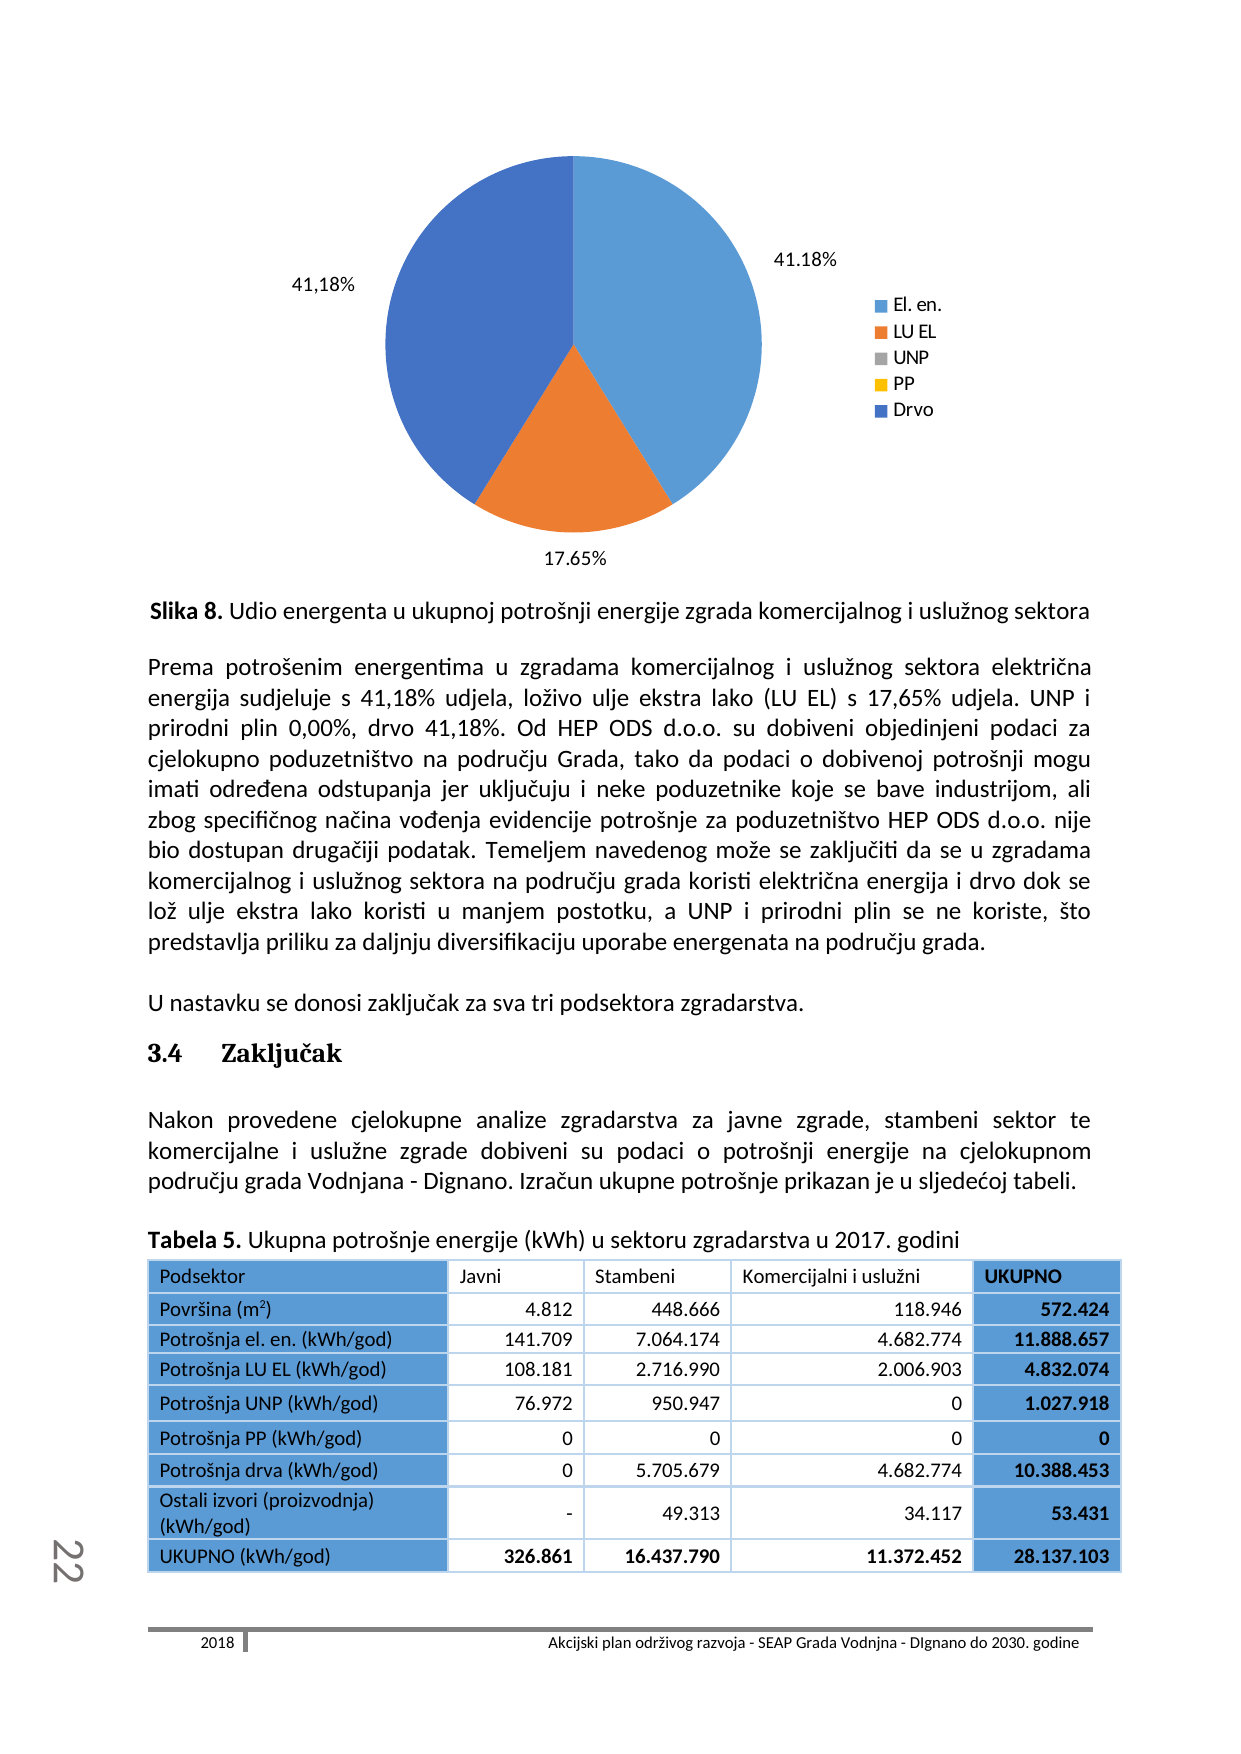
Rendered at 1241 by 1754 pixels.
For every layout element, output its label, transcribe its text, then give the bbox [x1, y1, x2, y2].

table_cell 0 [449, 1422, 583, 1453]
table_cell 4.682.774 [732, 1455, 972, 1485]
table_header Javni [449, 1261, 583, 1292]
text Tabela 5. Ukupna potrošnje energije (kWh) u sektoru zgradarstva u 2017. godini [148, 1224, 1093, 1254]
table_cell 0 [732, 1386, 972, 1420]
table_cell Potrošnja PP (kWh/god) [149, 1422, 447, 1453]
table_cell 2.006.903 [732, 1354, 972, 1384]
table_cell 108.181 [449, 1354, 583, 1384]
text Slika 8. Udio energenta u ukupnoj potrošnji energije zgrada komercijalnog i uslužnog sektora [148, 595, 1093, 626]
table_cell 53.431 [974, 1488, 1120, 1538]
table_header Podsektor [149, 1261, 447, 1292]
table_header Komercijalni i uslužni [732, 1261, 972, 1292]
table_header Stambeni [585, 1261, 730, 1292]
table_header UKUPNO [974, 1261, 1120, 1292]
table_cell 118.946 [732, 1294, 972, 1324]
table_cell 34.117 [732, 1488, 972, 1538]
table_cell 326.861 [449, 1540, 583, 1571]
table_cell 4.812 [449, 1294, 583, 1324]
table_cell 950.947 [585, 1386, 730, 1420]
text U nastavku se donosi zaključak za sva tri podsektora zgradarstva. [148, 987, 1093, 1017]
table_cell 448.666 [585, 1294, 730, 1324]
table_cell 2.716.990 [585, 1354, 730, 1384]
table_cell Potrošnja drva (kWh/god) [149, 1455, 447, 1485]
table_cell 16.437.790 [585, 1540, 730, 1571]
table_cell 5.705.679 [585, 1455, 730, 1485]
table_cell 76.972 [449, 1386, 583, 1420]
table_cell 10.388.453 [974, 1455, 1120, 1485]
table_cell Potrošnja el. en. (kWh/god) [149, 1326, 447, 1352]
table_cell 572.424 [974, 1294, 1120, 1324]
table_cell Potrošnja LU EL (kWh/god) [149, 1354, 447, 1384]
table_cell 0 [585, 1422, 730, 1453]
text Nakon provedene cjelokupne analize zgradarstva za javne zgrade, stambeni sektor te komercijalne i uslužne zgrade dobiveni su podaci o potrošnji energije na cjelokupnom području grada Vodnjana - Dignano. Izračun ukupne potrošnje prikazan je u sljedećoj tabeli. [148, 1104, 1093, 1196]
table_cell 0 [974, 1422, 1120, 1453]
table_cell 141.709 [449, 1326, 583, 1352]
table_cell Potrošnja UNP (kWh/god) [149, 1386, 447, 1420]
table_cell Ostali izvori (proizvodnja) (kWh/god) [149, 1488, 447, 1538]
table_cell 1.027.918 [974, 1386, 1120, 1420]
subtitle 3.4 Zaključak [148, 1038, 1093, 1069]
table_cell 11.888.657 [974, 1326, 1120, 1352]
text Prema potrošenim energentima u zgradama komercijalnog i uslužnog sektora električna energija sudjeluje s 41,18% udjela, loživo ulje ekstra lako (LU EL) s 17,65% udjela. UNP i prirodni plin 0,00%, drvo 41,18%. Od HEP ODS d.o.o. su dobiveni objedinjeni podaci za cjelokupno poduzetništvo na području Grada, tako da podaci o dobivenoj potrošnji mogu imati određena odstupanja jer uključuju i neke poduzetnike koje se bave industrijom, ali zbog specifičnog načina vođenja evidencije potrošnje za poduzetništvo HEP ODS d.o.o. nije bio dostupan drugačiji podatak. Temeljem navedenog može se zaključiti da se u zgradama komercijalnog i uslužnog sektora na području grada koristi električna energija i drvo dok se lož ulje ekstra lako koristi u manjem postotku, a UNP i prirodni plin se ne koriste, što predstavlja priliku za daljnju diversifikaciju uporabe energenata na području grada. [148, 651, 1093, 956]
table_cell 0 [449, 1455, 583, 1485]
table_cell 0 [732, 1422, 972, 1453]
table_cell 28.137.103 [974, 1540, 1120, 1571]
table_cell 49.313 [585, 1488, 730, 1538]
table_cell 4.832.074 [974, 1354, 1120, 1384]
table_cell 11.372.452 [732, 1540, 972, 1571]
table_cell 4.682.774 [732, 1326, 972, 1352]
table_cell Površina (m2) [149, 1294, 447, 1324]
table_cell UKUPNO (kWh/god) [149, 1540, 447, 1571]
table_cell 7.064.174 [585, 1326, 730, 1352]
table_cell - [449, 1488, 583, 1538]
